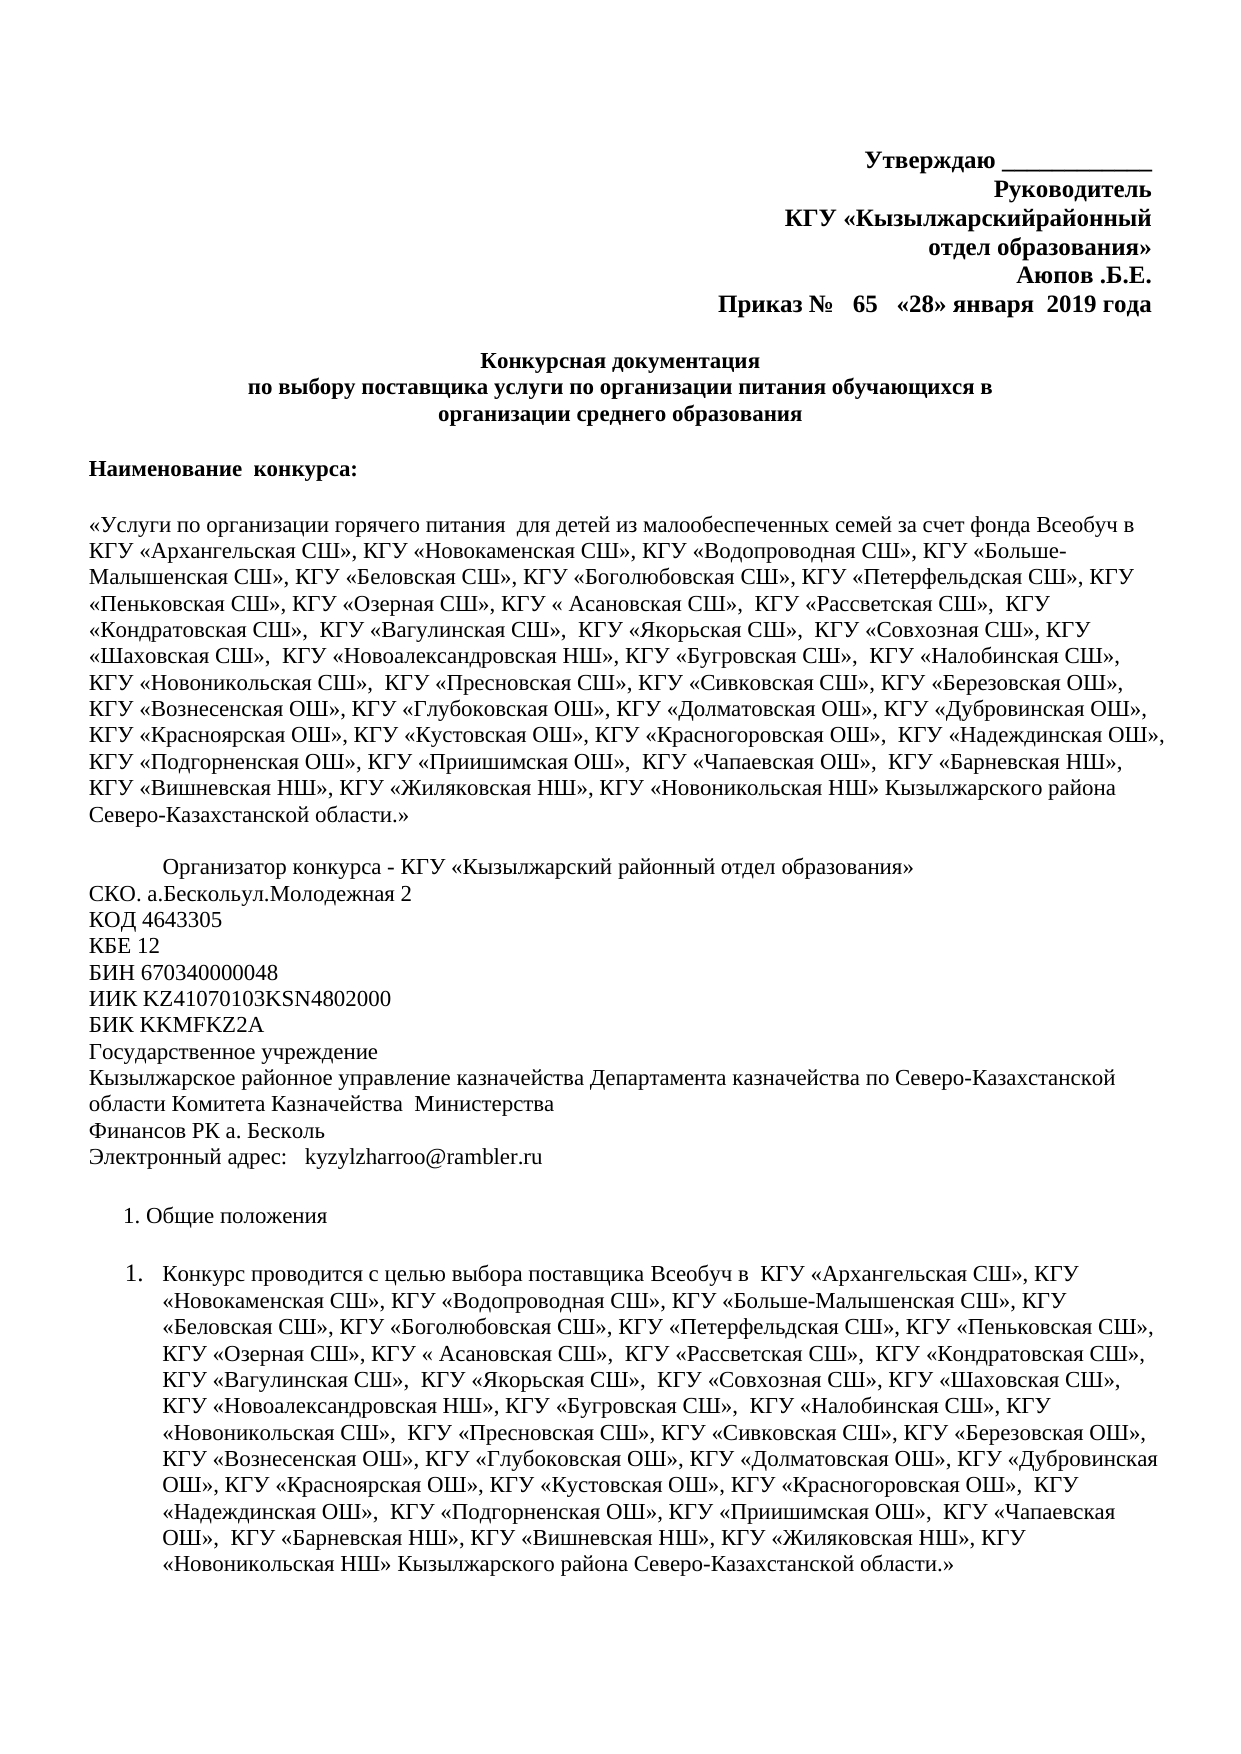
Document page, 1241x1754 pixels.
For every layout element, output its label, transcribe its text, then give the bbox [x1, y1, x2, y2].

subtitle ИИК KZ41070103KSN4802000 [89, 985, 1152, 1011]
text «Услуги по организации горячего питания для детей из малообеспеченных семей за счет фонда Всеобуч в КГУ «Архангельская СШ», КГУ «Новокаменская СШ», КГУ «Водопроводная СШ», КГУ «Больше-Малышенская СШ», КГУ «Беловская СШ», КГУ «Боголюбовская СШ», КГУ «Петерфельдская СШ», КГУ «Пеньковская СШ», КГУ «Озерная СШ», КГУ « Асановская СШ», КГУ «Рассветская СШ», КГУ «Кондратовская СШ», КГУ «Вагулинская СШ», КГУ «Якорьская СШ», КГУ «Совхозная СШ», КГУ «Шаховская СШ», КГУ «Новоалександровская НШ», КГУ «Бугровская СШ», КГУ «Налобинская СШ», КГУ «Новоникольская СШ», КГУ «Пресновская СШ», КГУ «Сивковская СШ», КГУ «Березовская ОШ», КГУ «Вознесенская ОШ», КГУ «Глубоковская ОШ», КГУ «Долматовская ОШ», КГУ «Дубровинская ОШ», КГУ «Красноярская ОШ», КГУ «Кустовская ОШ», КГУ «Красногоровская ОШ», КГУ «Надеждинская ОШ», КГУ «Подгорненская ОШ», КГУ «Приишимская ОШ», КГУ «Чапаевская ОШ», КГУ «Барневская НШ», КГУ «Вишневская НШ», КГУ «Жиляковская НШ», КГУ «Новоникольская НШ» Кызылжарского района Северо-Казахстанской области.» [89, 511, 1167, 827]
text СКО. а.Бескольул.Молодежная 2 [89, 880, 1152, 906]
text отдел образования» [89, 232, 1152, 260]
subtitle КБЕ 12 [89, 932, 1152, 959]
text Конкурсная документация по выбору поставщика услуги по организации питания обучающихся в организации среднего образования [89, 347, 1152, 426]
text КГУ «Кызылжарскийрайонный [89, 203, 1152, 232]
subtitle Государственное учреждение [89, 1038, 1152, 1064]
text 1. Общие положения [89, 1203, 1152, 1229]
subtitle Финансов РК а. Бесколь [89, 1117, 1152, 1143]
text Электронный адрес: kyzylzharroo@rambler.ru [89, 1143, 1152, 1169]
subtitle БИН 670340000048 [89, 959, 1152, 985]
text Руководитель [89, 174, 1152, 203]
text Приказ № 65 «28» января 2019 года [89, 289, 1152, 318]
subtitle КОД 4643305 [89, 906, 1152, 932]
text Организатор конкурса - КГУ «Кызылжарский районный отдел образования» [89, 853, 1152, 880]
text Наименование конкурса: [89, 455, 1167, 482]
list Конкурс проводится с целью выбора поставщика Всеобуч в КГУ «Архангельская СШ», КГУ «Новокаменская СШ», КГУ «Водопроводная СШ», КГУ «Больше-Малышенская СШ», КГУ «Беловская СШ», КГУ «Боголюбовская СШ», КГУ «Петерфельдская СШ», КГУ «Пеньковская СШ», КГУ «Озерная СШ», КГУ « Асановская СШ», КГУ «Рассветская СШ», КГУ «Кондратовская СШ», КГУ «Вагулинская СШ», КГУ «Якорьская СШ», КГУ «Совхозная СШ», КГУ «Шаховская СШ», КГУ «Новоалександровская НШ», КГУ «Бугровская СШ», КГУ «Налобинская СШ», КГУ «Новоникольская СШ», КГУ «Пресновская СШ», КГУ «Сивковская СШ», КГУ «Березовская ОШ», КГУ «Вознесенская ОШ», КГУ «Глубоковская ОШ», КГУ «Долматовская ОШ», КГУ «Дубровинская ОШ», КГУ «Красноярская ОШ», КГУ «Кустовская ОШ», КГУ «Красногоровская ОШ», КГУ «Надеждинская ОШ», КГУ «Подгорненская ОШ», КГУ «Приишимская ОШ», КГУ «Чапаевская ОШ», КГУ «Барневская НШ», КГУ «Вишневская НШ», КГУ «Жиляковская НШ», КГУ «Новоникольская НШ» Кызылжарского района Северо-Казахстанской области.» [124, 1258, 1167, 1577]
subtitle БИК KKMFKZ2A [89, 1011, 1152, 1038]
text Утверждаю ____________ [89, 145, 1152, 174]
text Аюпов .Б.Е. [89, 260, 1152, 289]
subtitle Кызылжарское районное управление казначейства Департамента казначейства по Северо-Казахстанской области Комитета Казначейства Министерства [89, 1064, 1152, 1117]
